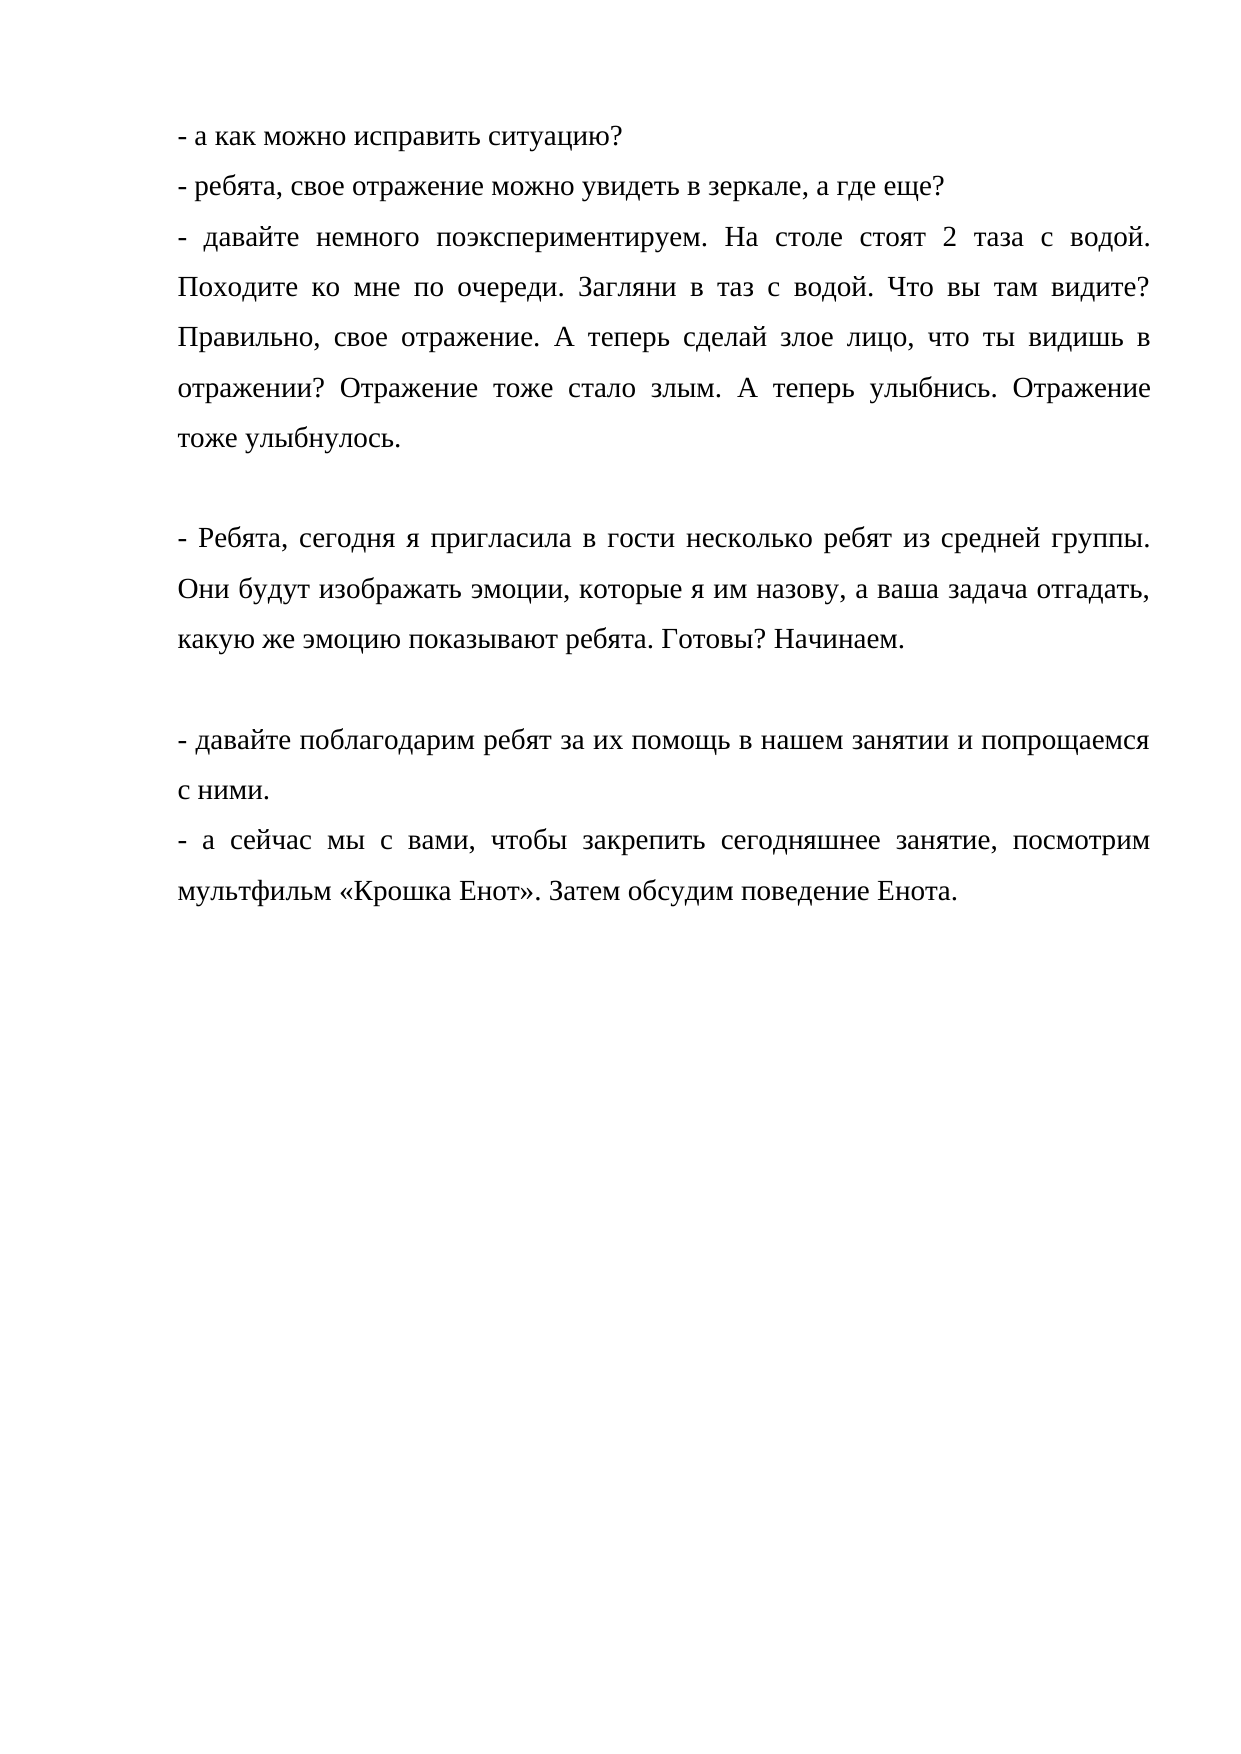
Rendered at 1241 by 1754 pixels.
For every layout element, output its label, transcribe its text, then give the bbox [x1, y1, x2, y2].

text - а сейчас мы с вами, чтобы закрепить сегодняшнее занятие, посмотрим мультфильм «Крошка Енот». Затем обсудим поведение Енота. [177, 822, 1152, 906]
text - давайте немного поэкспериментируем. На столе стоят 2 таза с водой. Походите ко мне по очереди. Загляни в таз с водой. Что вы там видите? Правильно, свое отражение. А теперь сделай злое лицо, что ты видишь в отражении? Отражение тоже стало злым. А теперь улыбнись. Отражение тоже улыбнулось. [177, 219, 1152, 453]
text - ребята, свое отражение можно увидеть в зеркале, а где еще? [177, 168, 1152, 202]
text - а как можно исправить ситуацию? [177, 118, 1152, 152]
text - давайте поблагодарим ребят за их помощь в нашем занятии и попрощаемся с ними. [177, 722, 1152, 806]
text - Ребята, сегодня я пригласила в гости несколько ребят из средней группы. Они будут изображать эмоции, которые я им назову, а ваша задача отгадать, какую же эмоцию показывают ребята. Готовы? Начинаем. [177, 521, 1152, 655]
